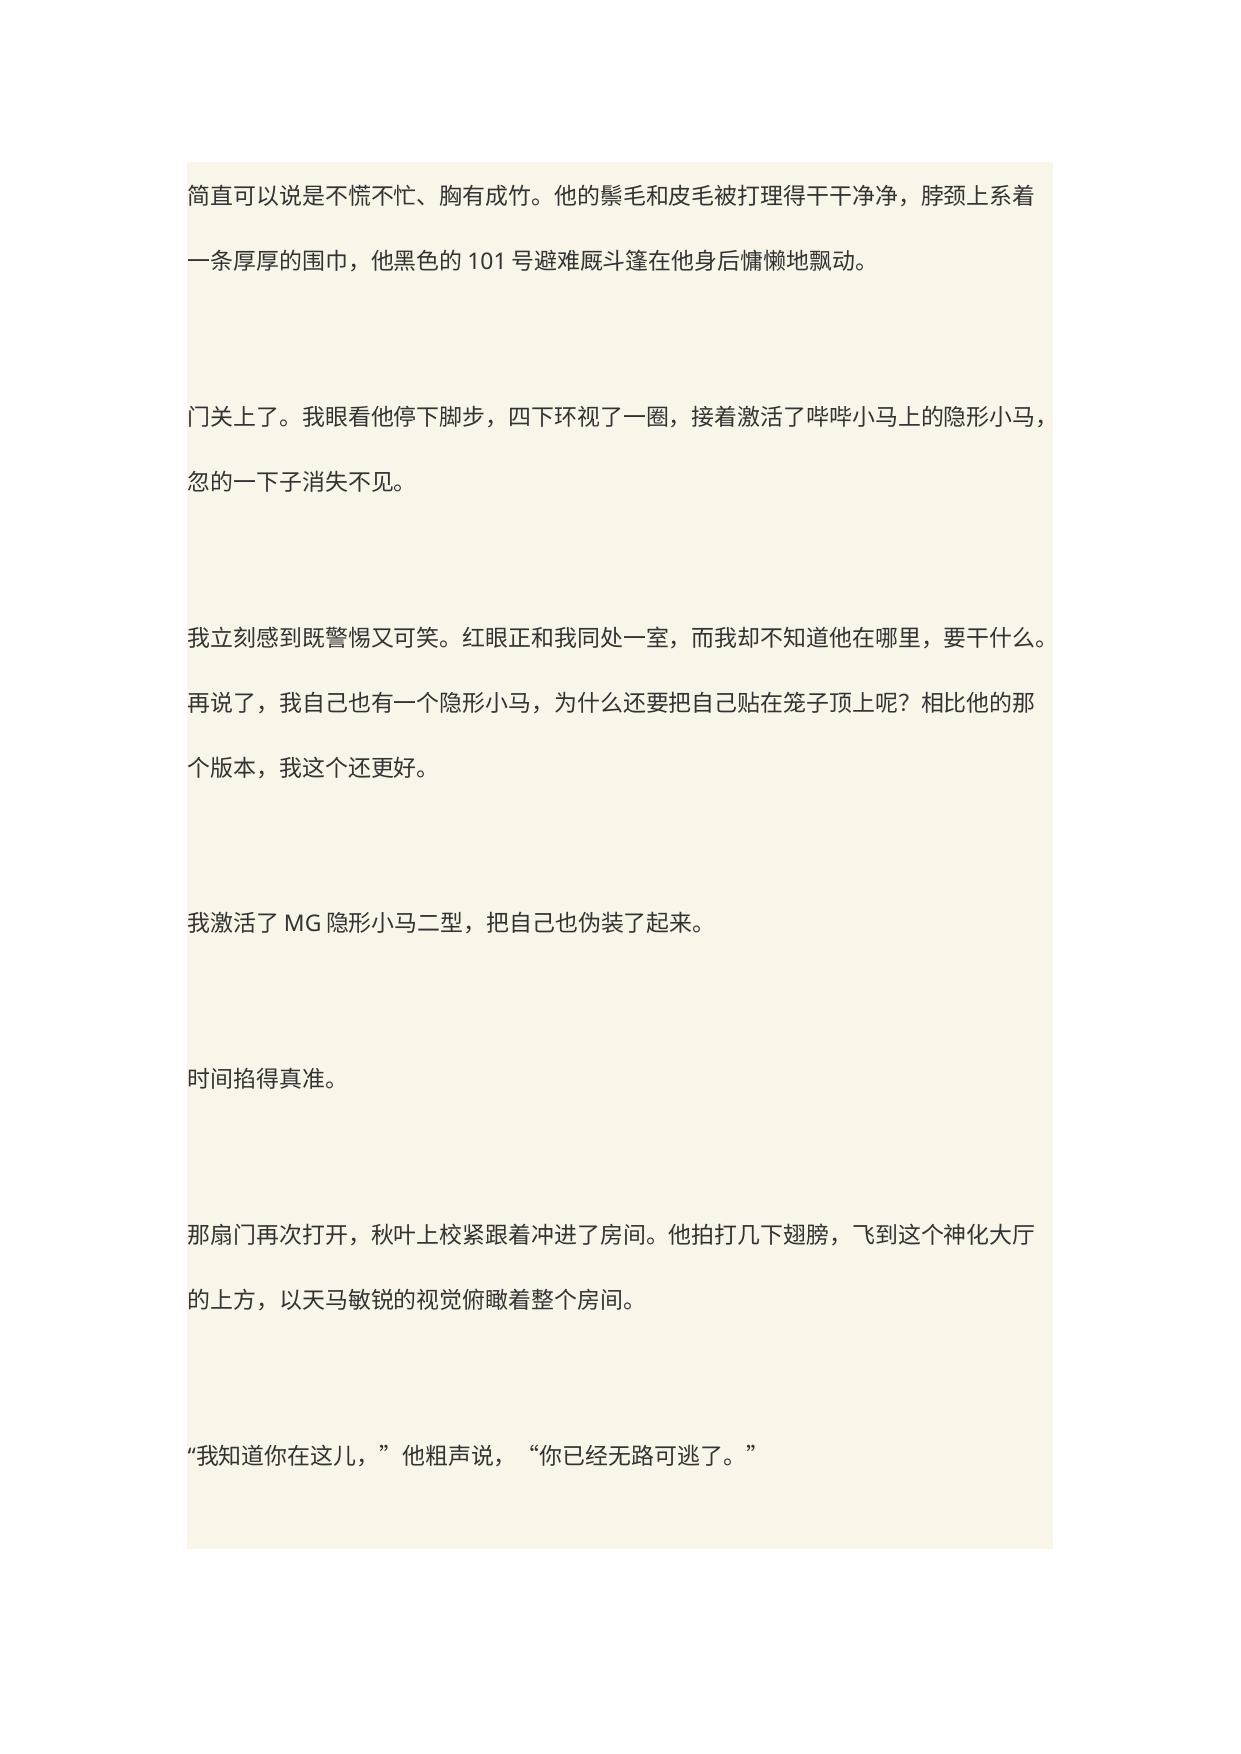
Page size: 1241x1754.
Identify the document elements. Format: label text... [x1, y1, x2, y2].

text 门关上了。我眼看他停下脚步，四下环视了一圈，接着激活了哔哔小马上的隐形小马，忽的一下子消失不见。 [187, 383, 1053, 513]
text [187, 162, 1053, 292]
text “我知道你在这儿，”他粗声说，“你已经无路可逃了。” [187, 1422, 1053, 1487]
text 时间掐得真准。 [187, 1045, 1053, 1110]
text 那扇门再次打开，秋叶上校紧跟着冲进了房间。他拍打几下翅膀，飞到这个神化大厅的上方，以天马敏锐的视觉俯瞰着整个房间。 [187, 1201, 1053, 1331]
text 我立刻感到既警惕又可笑。红眼正和我同处一室，而我却不知道他在哪里，要干什么。再说了，我自己也有一个隐形小马，为什么还要把自己贴在笼子顶上呢？相比他的那个版本，我这个还更好。 [187, 604, 1053, 799]
text 我激活了MG隐形小马二型，把自己也伪装了起来。 [187, 889, 1053, 954]
